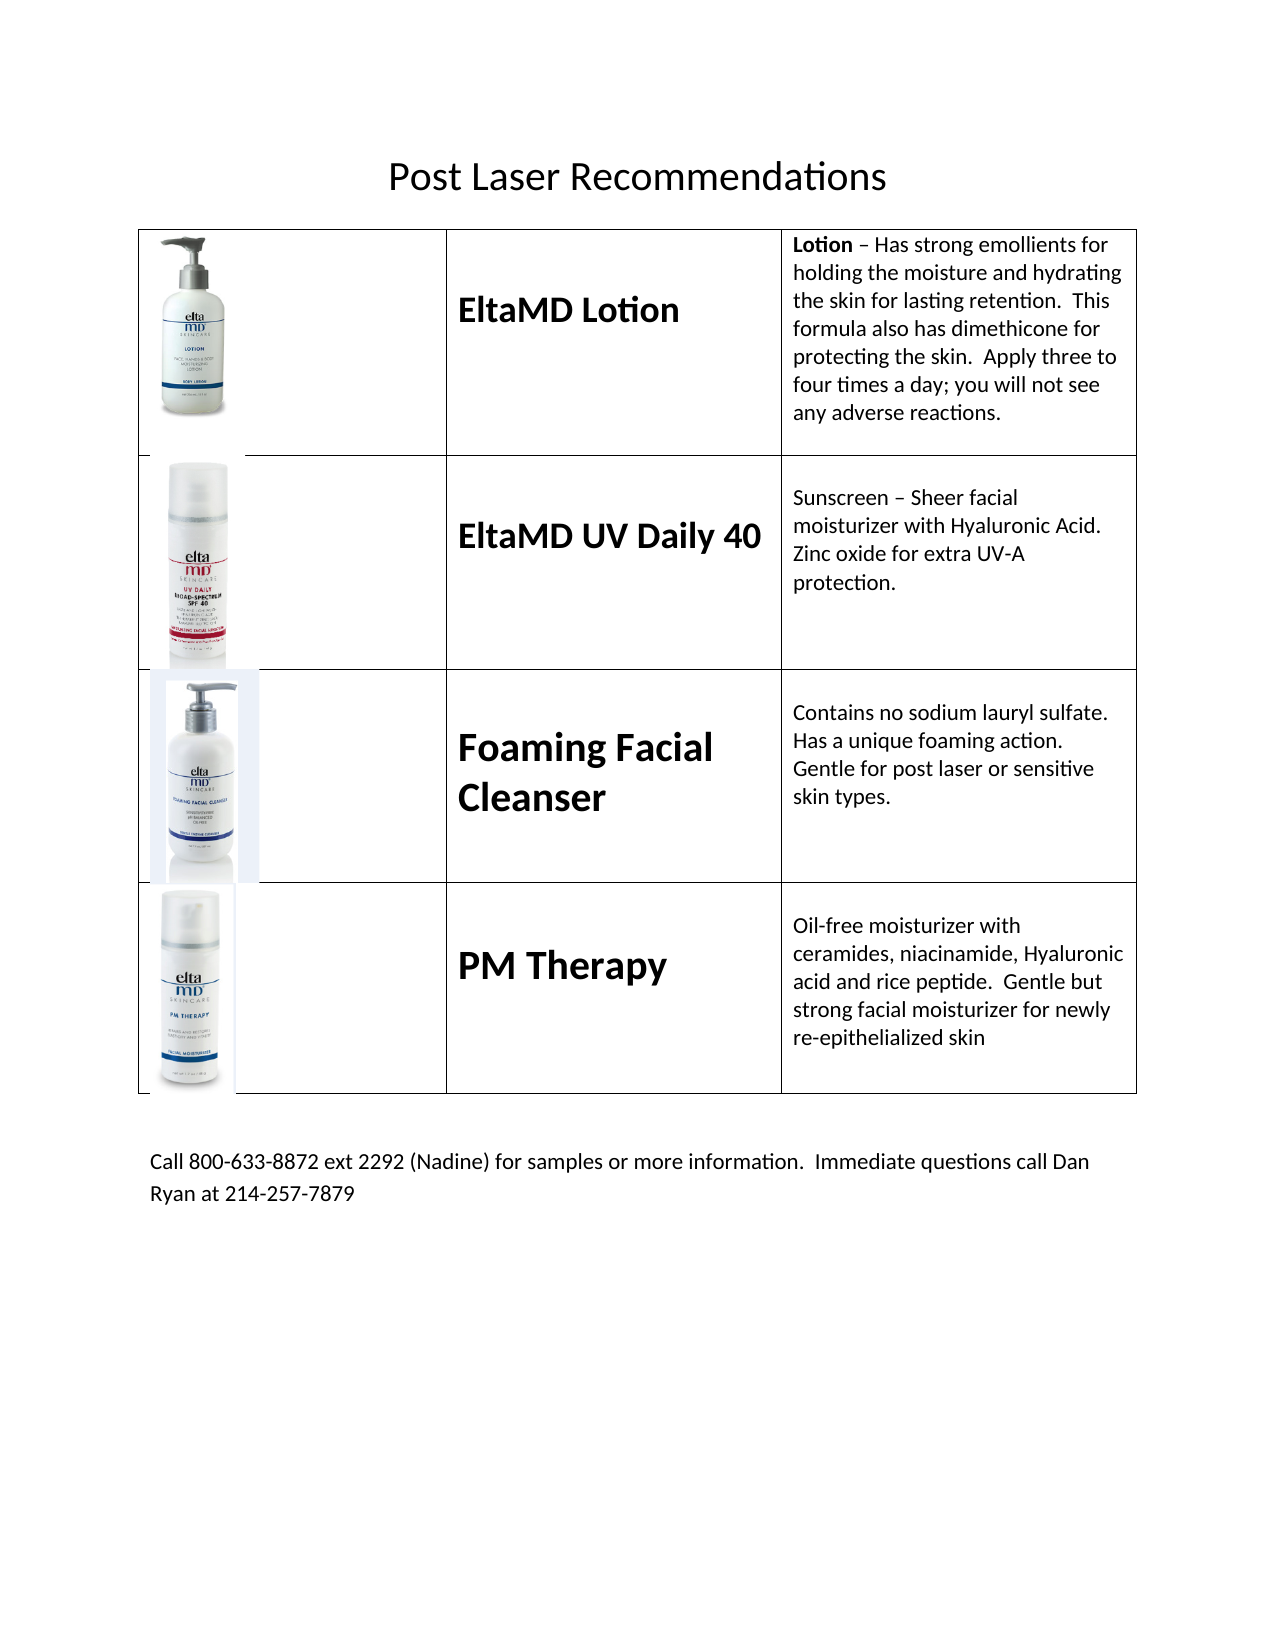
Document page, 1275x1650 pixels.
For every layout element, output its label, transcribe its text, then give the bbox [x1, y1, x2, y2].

table_cell EltaMD UV Daily 40 [447, 456, 781, 669]
table_cell [246, 456, 446, 669]
table_cell [139, 670, 150, 882]
table_cell Contains no sodium lauryl sulfate. Has a unique foaming action. Gentle for post laser or sensitive skin types. [782, 670, 1136, 882]
table_cell Oil-free moisturizer with ceramides, niacinamide, Hyaluronic acid and rice peptide. Gentle but strong facial moisturizer for newly re-epithelialized skin [782, 883, 1136, 1093]
table_cell [260, 670, 446, 882]
table_cell Foaming Facial Cleanser [447, 670, 781, 882]
table_cell [139, 456, 150, 669]
table_cell Sunscreen – Sheer facial moisturizer with Hyaluronic Acid. Zinc oxide for extra UV-A protection. [782, 456, 1136, 669]
table_header Lotion – Has strong emollients for holding the moisture and hydrating the skin for lasting retention. This formula also has dimethicone for protecting the skin. Apply three to four times a day; you will not see any adverse reactions. [782, 230, 1136, 454]
table_cell [139, 883, 150, 1093]
table_cell [236, 883, 446, 1093]
table_header EltaMD Lotion [447, 230, 781, 454]
table_header [139, 230, 446, 454]
picture [150, 455, 260, 1094]
text Post Laser Recommendations [150, 150, 1125, 201]
picture [150, 230, 236, 423]
text Call 800-633-8872 ext 2292 (Nadine) for samples or more information. Immediate questions call Dan Ryan at 214-257-7879 [150, 1147, 1125, 1207]
table_cell PM Therapy [447, 883, 781, 1093]
